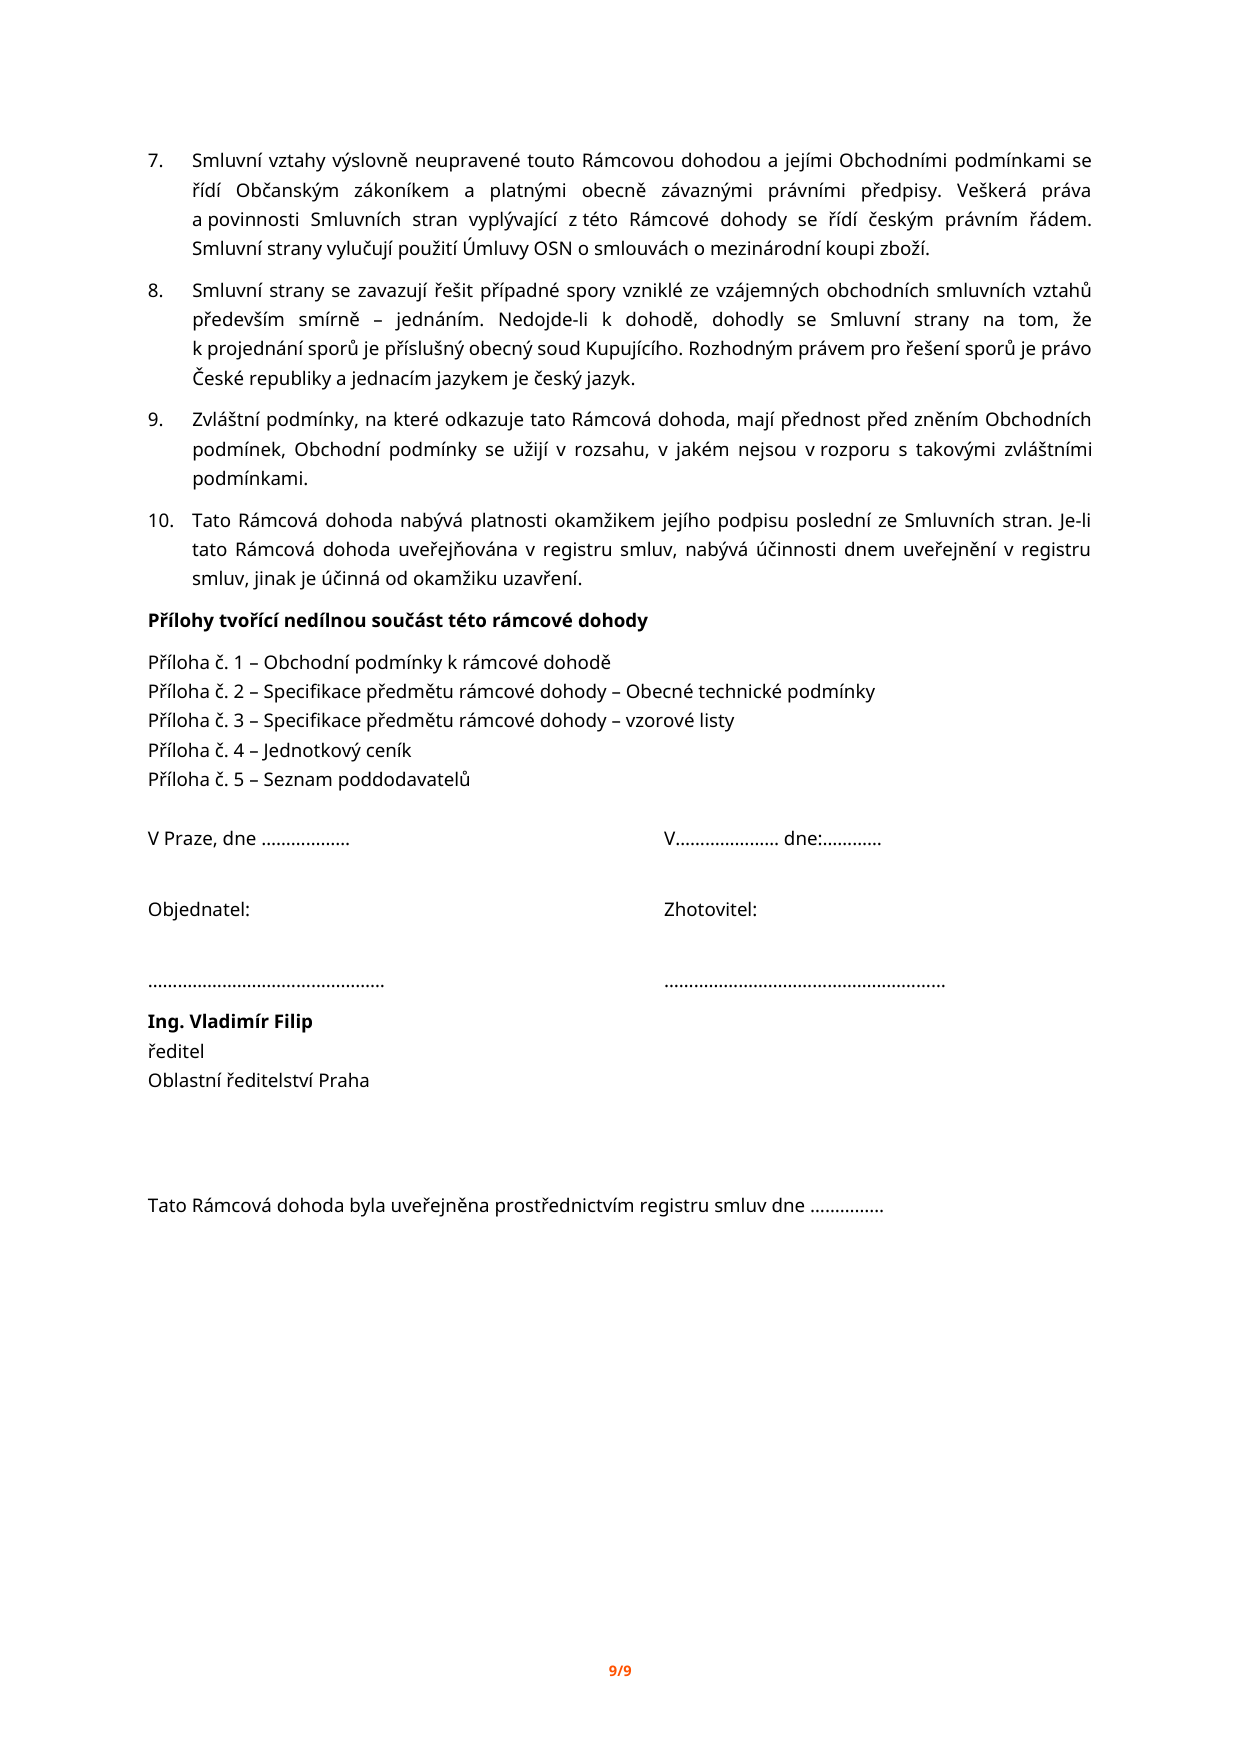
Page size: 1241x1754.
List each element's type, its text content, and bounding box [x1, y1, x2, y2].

text Příloha č. 3 – Specifikace předmětu rámcové dohody – vzorové listy [148, 708, 1095, 733]
list Smluvní vztahy výslovně neupravené touto Rámcovou dohodou a jejími Obchodními podmínkami se řídí Občanským zákoníkem a platnými obecně závaznými právními předpisy. Veškerá práva a povinnosti Smluvních stran vyplývající z této Rámcové dohody se řídí českým právním řádem. Smluvní strany vylučují použití Úmluvy OSN o smlouvách o mezinárodní koupi zboží. [148, 148, 1093, 261]
text Oblastní ředitelství Praha [148, 1067, 1093, 1093]
text Přílohy tvořící nedílnou součást této rámcové dohody [148, 607, 1095, 633]
text Objednatel: Zhotovitel: [148, 896, 1093, 921]
text ………………………………………… ………………………………………………… [148, 967, 1093, 992]
text Příloha č. 5 – Seznam poddodavatelů [148, 766, 1095, 792]
list Smluvní strany se zavazují řešit případné spory vzniklé ze vzájemných obchodních smluvních vztahů především smírně – jednáním. Nedojde-li k dohodě, dohodly se Smluvní strany na tom, že k projednání sporů je příslušný obecný soud Kupujícího. Rozhodným právem pro řešení sporů je právo České republiky a jednacím jazykem je český jazyk. [148, 277, 1093, 391]
text ředitel [148, 1038, 1093, 1063]
text V Praze, dne ……………… V………………… dne:………… [148, 825, 1093, 850]
text Příloha č. 4 – Jednotkový ceník [148, 737, 1095, 762]
text Příloha č. 2 – Specifikace předmětu rámcové dohody – Obecné technické podmínky [148, 678, 1095, 704]
text Ing. Vladimír Filip [148, 1009, 1093, 1034]
text Tato Rámcová dohoda byla uveřejněna prostřednictvím registru smluv dne …………… [148, 1192, 1093, 1218]
list Zvláštní podmínky, na které odkazuje tato Rámcová dohoda, mají přednost před zněním Obchodních podmínek, Obchodní podmínky se užijí v rozsahu, v jakém nejsou v rozporu s takovými zvláštními podmínkami. [148, 407, 1093, 491]
list Tato Rámcová dohoda nabývá platnosti okamžikem jejího podpisu poslední ze Smluvních stran. Je-li tato Rámcová dohoda uveřejňována v registru smluv, nabývá účinnosti dnem uveřejnění v registru smluv, jinak je účinná od okamžiku uzavření. [148, 507, 1093, 591]
text Příloha č. 1 – Obchodní podmínky k rámcové dohodě [148, 649, 1095, 675]
